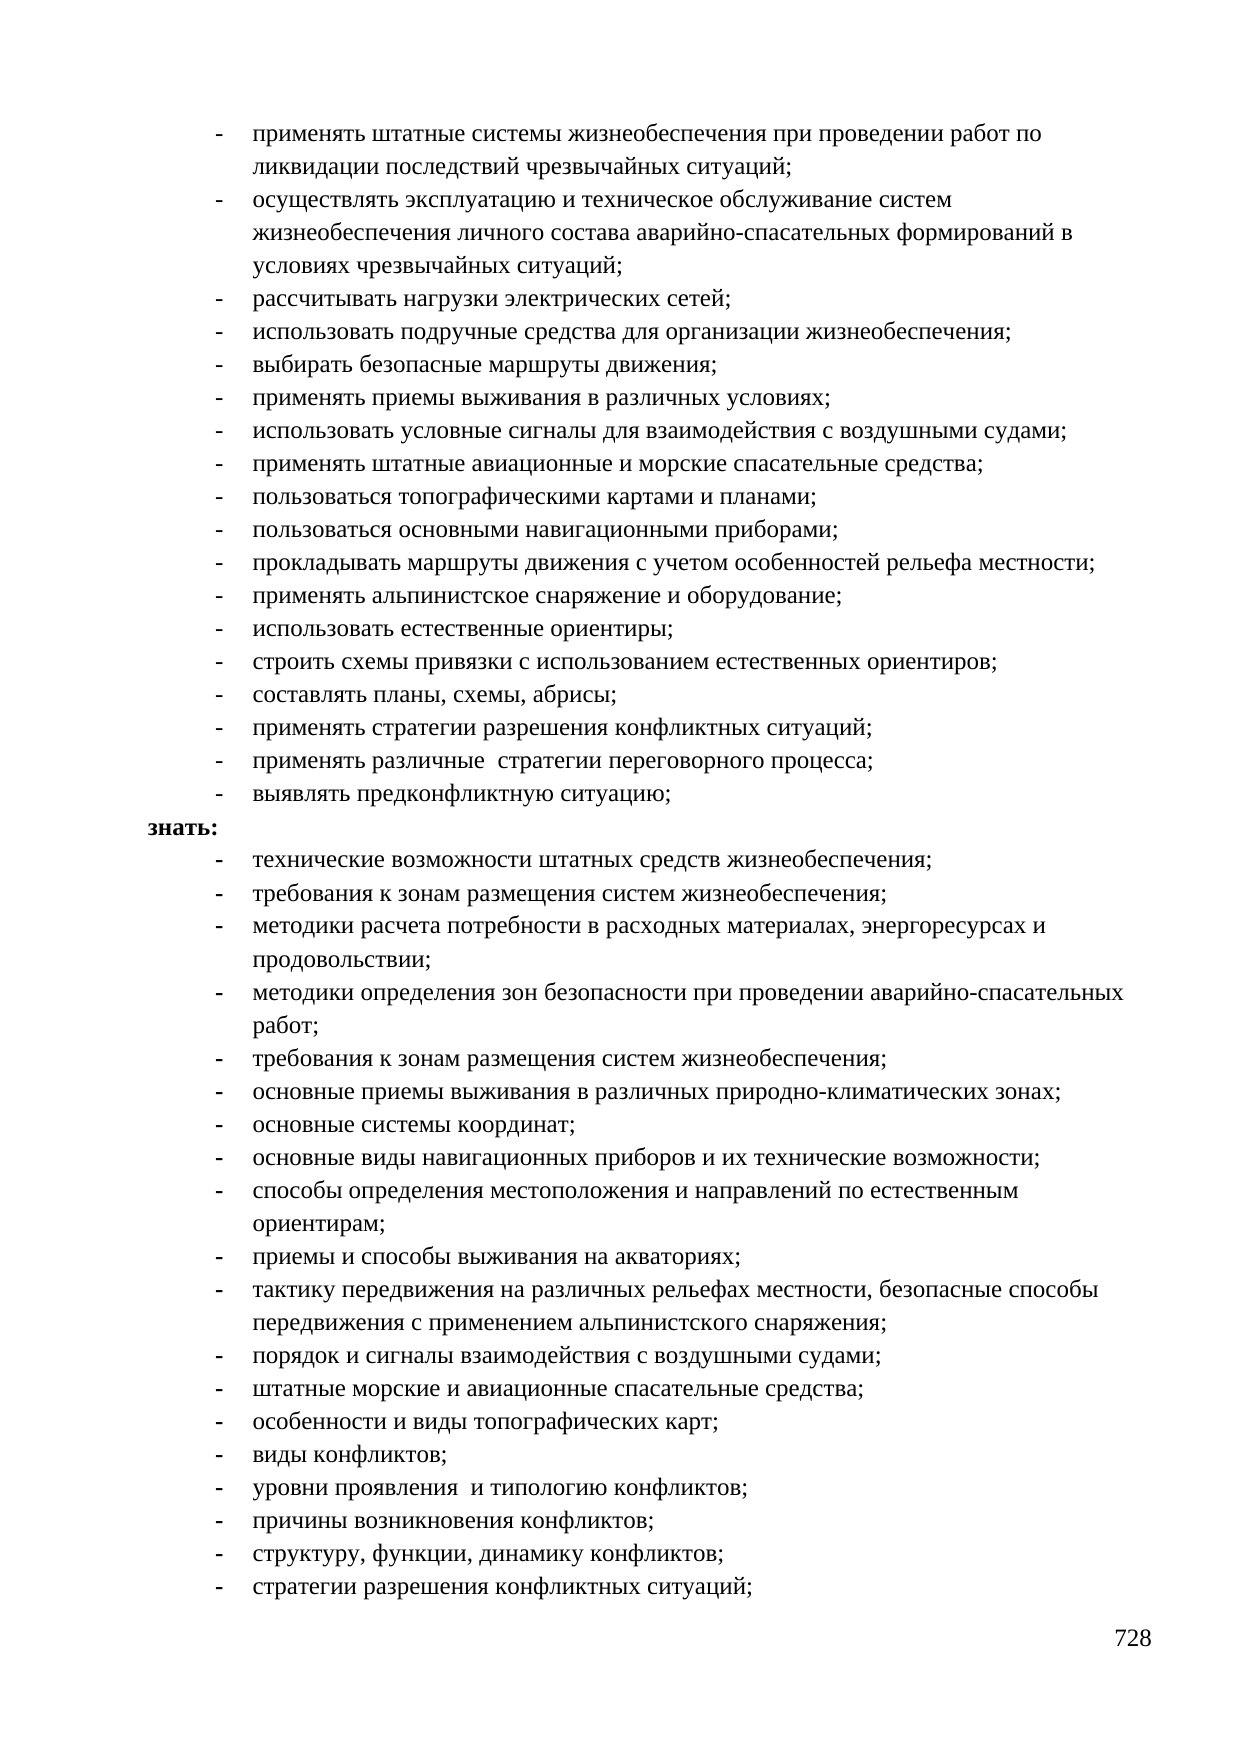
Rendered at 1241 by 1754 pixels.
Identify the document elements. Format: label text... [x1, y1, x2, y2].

list способы определения местоположения и направлений по естественным ориентирам; [215, 1175, 1152, 1237]
list порядок и сигналы взаимодействия с воздушными судами; [215, 1340, 1152, 1369]
list применять стратегии разрешения конфликтных ситуаций; [215, 712, 1152, 741]
list тактику передвижения на различных рельефах местности, безопасные способы передвижения с применением альпинистского снаряжения; [215, 1274, 1152, 1336]
list структуру, функции, динамику конфликтов; [215, 1538, 1152, 1567]
list основные приемы выживания в различных природно-климатических зонах; [215, 1076, 1152, 1104]
list пользоваться топографическими картами и планами; [215, 481, 1152, 510]
list требования к зонам размещения систем жизнеобеспечения; [215, 1043, 1152, 1071]
list применять альпинистское снаряжение и оборудование; [215, 580, 1152, 609]
list выбирать безопасные маршруты движения; [215, 349, 1152, 378]
list методики расчета потребности в расходных материалах, энергоресурсах и продовольствии; [215, 911, 1152, 972]
list применять штатные авиационные и морские спасательные средства; [215, 448, 1152, 477]
list выявлять предконфликтную ситуацию; [215, 778, 1152, 807]
list причины возникновения конфликтов; [215, 1505, 1152, 1534]
text знать: [148, 812, 1152, 840]
list виды конфликтов; [215, 1439, 1152, 1468]
list использовать условные сигналы для взаимодействия с воздушными судами; [215, 415, 1152, 444]
list применять приемы выживания в различных условиях; [215, 382, 1152, 411]
list пользоваться основными навигационными приборами; [215, 514, 1152, 543]
list использовать подручные средства для организации жизнеобеспечения; [215, 316, 1152, 345]
list рассчитывать нагрузки электрических сетей; [215, 283, 1152, 312]
list требования к зонам размещения систем жизнеобеспечения; [215, 878, 1152, 906]
list составлять планы, схемы, абрисы; [215, 679, 1152, 708]
list приемы и способы выживания на акваториях; [215, 1241, 1152, 1269]
list использовать естественные ориентиры; [215, 613, 1152, 642]
list стратегии разрешения конфликтных ситуаций; [215, 1571, 1152, 1600]
list методики определения зон безопасности при проведении аварийно-спасательных работ; [215, 977, 1152, 1038]
list осуществлять эксплуатацию и техническое обслуживание систем жизнеобеспечения личного состава аварийно-спасательных формирований в условиях чрезвычайных ситуаций; [215, 184, 1152, 279]
list прокладывать маршруты движения с учетом особенностей рельефа местности; [215, 547, 1152, 576]
list строить схемы привязки с использованием естественных ориентиров; [215, 646, 1152, 675]
list основные системы координат; [215, 1109, 1152, 1137]
list уровни проявления и типологию конфликтов; [215, 1472, 1152, 1501]
list технические возможности штатных средств жизнеобеспечения; [215, 844, 1152, 873]
list применять различные стратегии переговорного процесса; [215, 746, 1152, 774]
list штатные морские и авиационные спасательные средства; [215, 1373, 1152, 1402]
list применять штатные системы жизнеобеспечения при проведении работ по ликвидации последствий чрезвычайных ситуаций; [215, 118, 1152, 180]
list основные виды навигационных приборов и их технические возможности; [215, 1142, 1152, 1171]
list особенности и виды топографических карт; [215, 1406, 1152, 1435]
